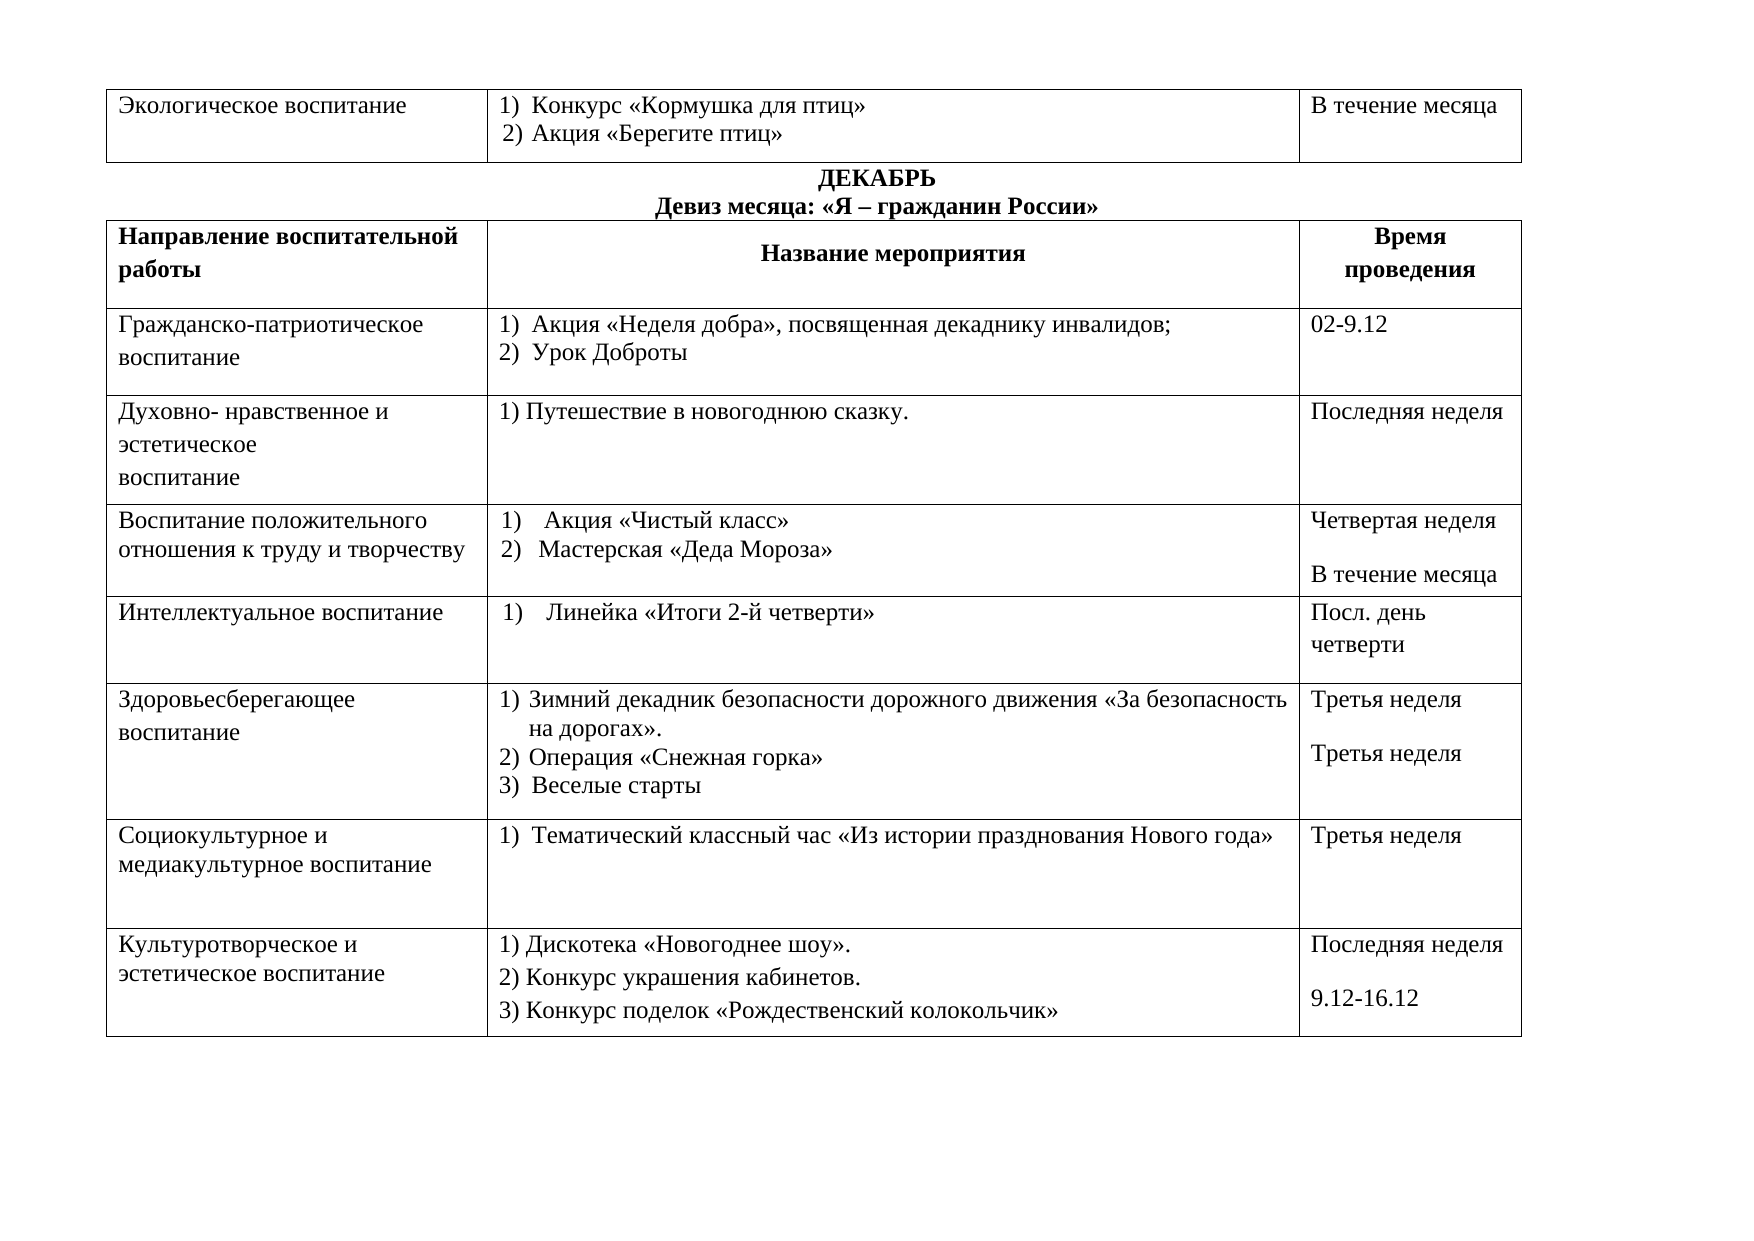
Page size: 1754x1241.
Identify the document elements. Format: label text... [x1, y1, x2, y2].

table_cell Конкурс «Кормушка для птиц» Акция «Берегите птиц» [488, 90, 1299, 162]
table_cell Третья неделя Третья неделя [1300, 684, 1521, 819]
table_cell В течение месяца [1300, 90, 1521, 162]
table_cell Линейка «Итоги 2-й четверти» [488, 597, 1299, 683]
table_header Направление воспитательной работы [107, 221, 487, 308]
table_cell 1) Путешествие в новогоднюю сказку. [488, 396, 1299, 504]
table_cell Акция «Чистый класс» Мастерская «Деда Мороза» [488, 505, 1299, 596]
table_cell Последняя неделя [1300, 396, 1521, 504]
table_cell Акция «Неделя добра», посвященная декаднику инвалидов; Урок Доброты [488, 309, 1299, 395]
text Девиз месяца: «Я – гражданин России» [118, 191, 1636, 220]
table_header Время проведения [1300, 221, 1521, 308]
table_cell Воспитание положительного отношения к труду и творчеству [107, 505, 487, 596]
table_cell Посл. день четверти [1300, 597, 1521, 683]
table_cell Четвертая неделя В течение месяца [1300, 505, 1521, 596]
table_cell Экологическое воспитание [107, 90, 487, 162]
table_cell Гражданско-патриотическое воспитание [107, 309, 487, 395]
table_cell 1) Дискотека «Новогоднее шоу». 2) Конкурс украшения кабинетов. 3) Конкурс поделок «Рождественский колокольчик» [488, 929, 1299, 1036]
text ДЕКАБРЬ [118, 163, 1636, 191]
table_cell Здоровьесберегающее воспитание [107, 684, 487, 819]
table_cell Тематический классный час «Из истории празднования Нового года» [488, 820, 1299, 928]
table_cell Зимний декадник безопасности дорожного движения «За безопасность на дорогах». Операция «Снежная горка» Веселые старты [488, 684, 1299, 819]
table_cell Духовно- нравственное и эстетическое воспитание [107, 396, 487, 504]
table_cell 02-9.12 [1300, 309, 1521, 395]
table_cell Третья неделя [1300, 820, 1521, 928]
table_cell Культуротворческое и эстетическое воспитание [107, 929, 487, 1036]
table_cell Интеллектуальное воспитание [107, 597, 487, 683]
table_header Название мероприятия [488, 221, 1299, 308]
table_cell Последняя неделя 9.12-16.12 [1300, 929, 1521, 1036]
table_cell Социокультурное и медиакультурное воспитание [107, 820, 487, 928]
